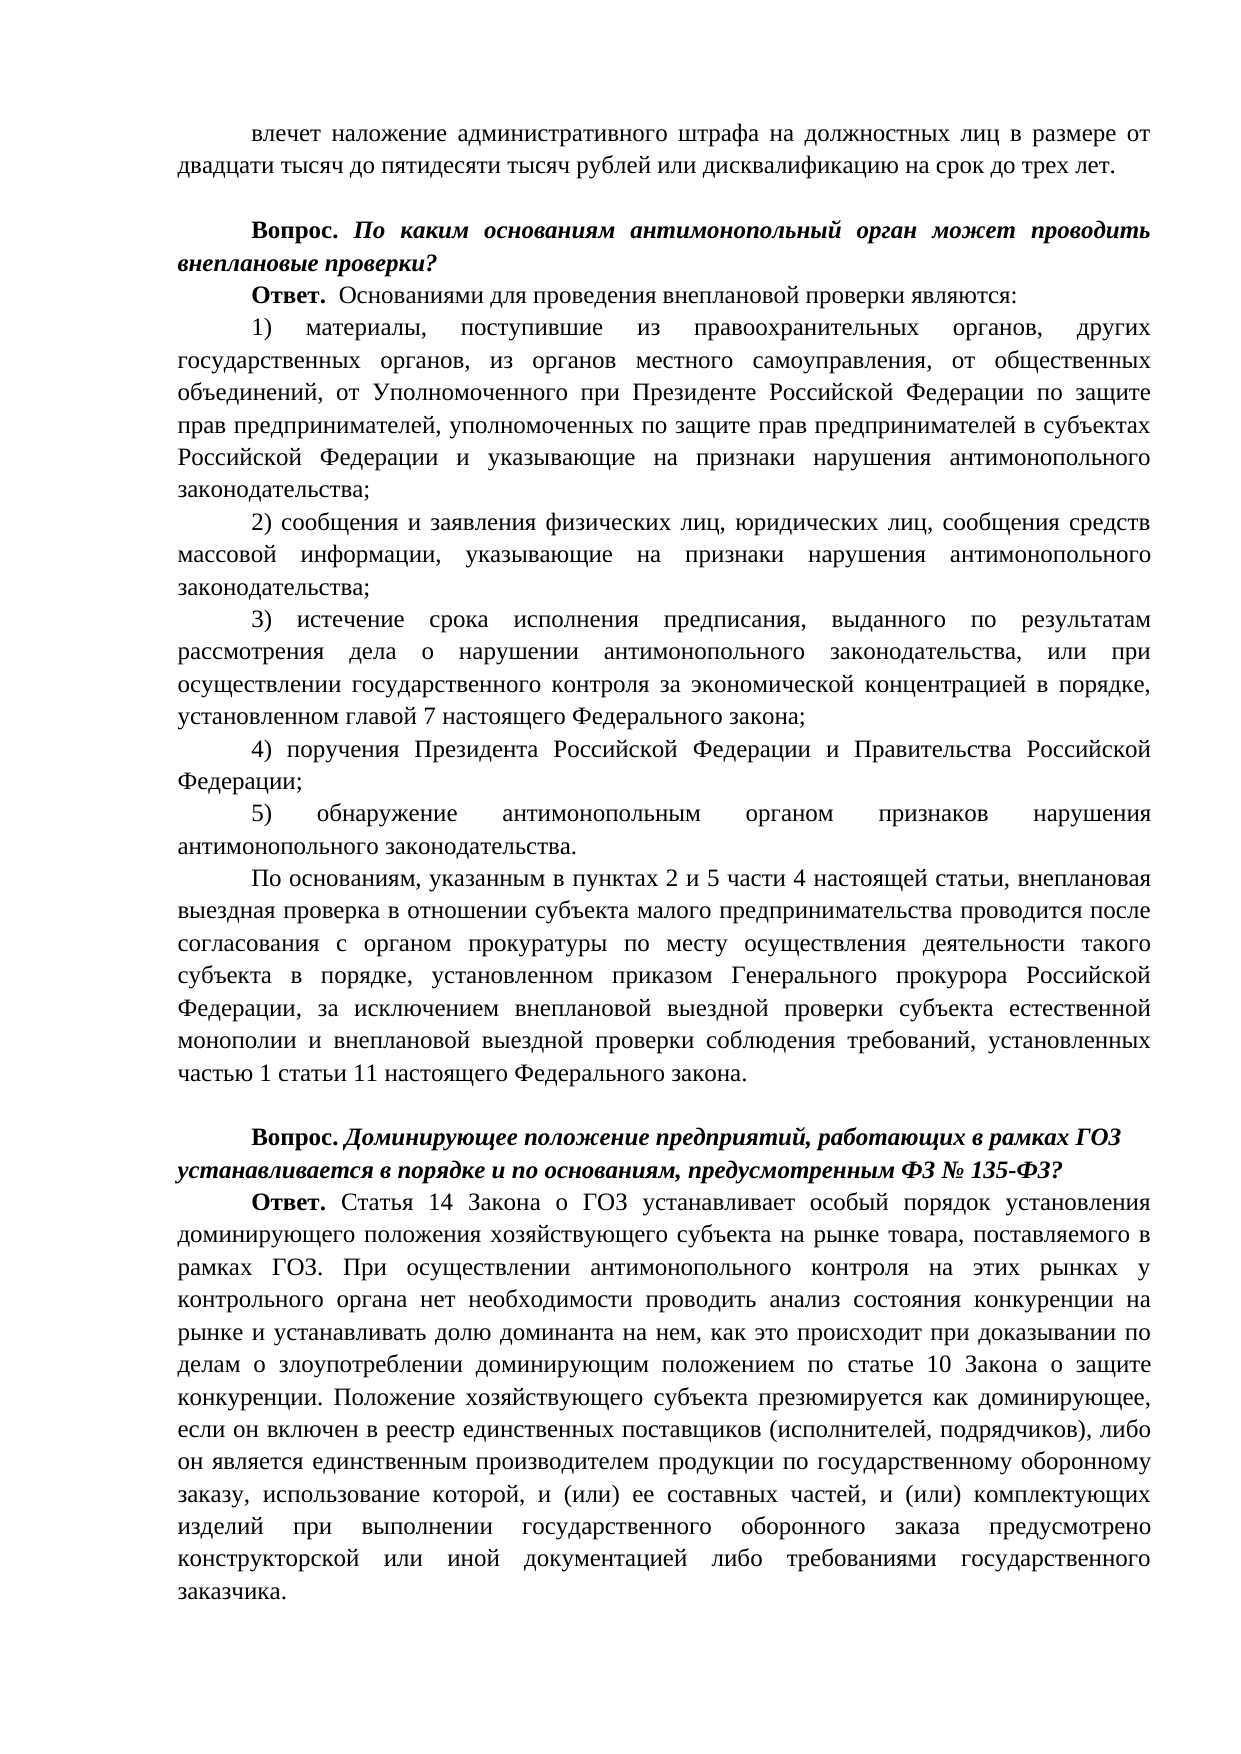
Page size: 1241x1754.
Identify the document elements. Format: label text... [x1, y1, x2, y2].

text Вопрос. Доминирующее положение предприятий, работающих в рамках ГОЗ устанавливается в порядке и по основаниям, предусмотренным ФЗ № 135-ФЗ? [177, 1122, 1152, 1183]
text Ответ. Основаниями для проведения внеплановой проверки являются: [177, 280, 1152, 309]
text 5) обнаружение антимонопольным органом признаков нарушения антимонопольного законодательства. [177, 798, 1152, 859]
text 3) истечение срока исполнения предписания, выданного по результатам рассмотрения дела о нарушении антимонопольного законодательства, или при осуществлении государственного контроля за экономической концентрацией в порядке, установленном главой 7 настоящего Федерального закона; [177, 604, 1152, 730]
text влечет наложение административного штрафа на должностных лиц в размере от двадцати тысяч до пятидесяти тысяч рублей или дисквалификацию на срок до трех лет. [177, 118, 1152, 179]
text По основаниям, указанным в пунктах 2 и 5 части 4 настоящей статьи, внеплановая выездная проверка в отношении субъекта малого предпринимательства проводится после согласования с органом прокуратуры по месту осуществления деятельности такого субъекта в порядке, установленном приказом Генерального прокурора Российской Федерации, за исключением внеплановой выездной проверки субъекта естественной монополии и внеплановой выездной проверки соблюдения требований, установленных частью 1 статьи 11 настоящего Федерального закона. [177, 863, 1152, 1086]
text Вопрос. По каким основаниям антимонопольный орган может проводить внеплановые проверки? [177, 215, 1152, 276]
text 4) поручения Президента Российской Федерации и Правительства Российской Федерации; [177, 734, 1152, 795]
text 2) сообщения и заявления физических лиц, юридических лиц, сообщения средств массовой информации, указывающие на признаки нарушения антимонопольного законодательства; [177, 507, 1152, 600]
text Ответ. Статья 14 Закона о ГОЗ устанавливает особый порядок установления доминирующего положения хозяйствующего субъекта на рынке товара, поставляемого в рамках ГОЗ. При осуществлении антимонопольного контроля на этих рынках у контрольного органа нет необходимости проводить анализ состояния конкуренции на рынке и устанавливать долю доминанта на нем, как это происходит при доказывании по делам о злоупотреблении доминирующим положением по статье 10 Закона о защите конкуренции. Положение хозяйствующего субъекта презюмируется как доминирующее, если он включен в реестр единственных поставщиков (исполнителей, подрядчиков), либо он является единственным производителем продукции по государственному оборонному заказу, использование которой, и (или) ее составных частей, и (или) комплектующих изделий при выполнении государственного оборонного заказа предусмотрено конструкторской или иной документацией либо требованиями государственного заказчика. [177, 1187, 1152, 1605]
text 1) материалы, поступившие из правоохранительных органов, других государственных органов, из органов местного самоуправления, от общественных объединений, от Уполномоченного при Президенте Российской Федерации по защите прав предпринимателей, уполномоченных по защите прав предпринимателей в субъектах Российской Федерации и указывающие на признаки нарушения антимонопольного законодательства; [177, 312, 1152, 503]
